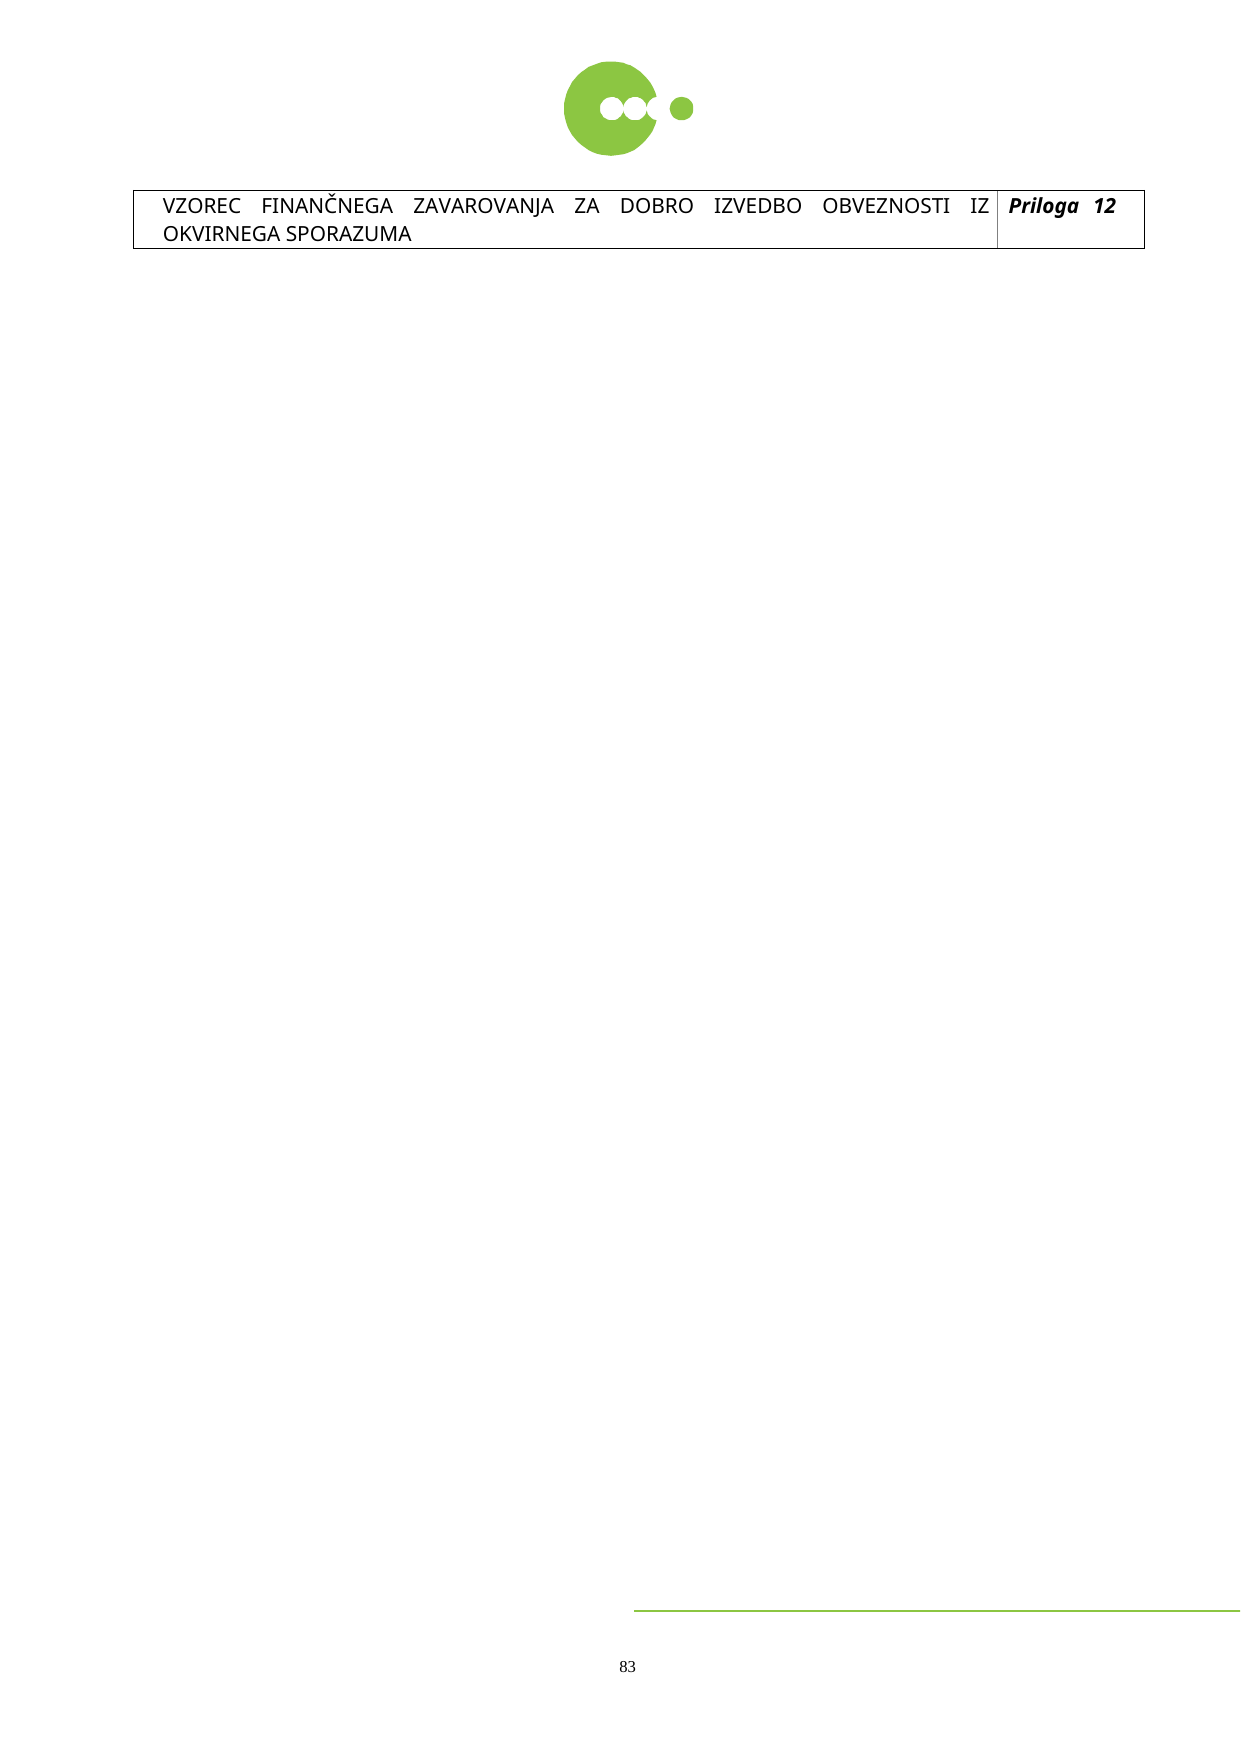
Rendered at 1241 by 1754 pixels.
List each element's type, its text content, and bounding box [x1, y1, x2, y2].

table_header [134, 191, 155, 248]
table_header VZOREC FINANČNEGA ZAVAROVANJA ZA DOBRO IZVEDBO OBVEZNOSTI IZ OKVIRNEGA SPORAZUMA [155, 191, 997, 248]
table_header Priloga [998, 191, 1086, 248]
table_header 12 [1086, 191, 1144, 248]
